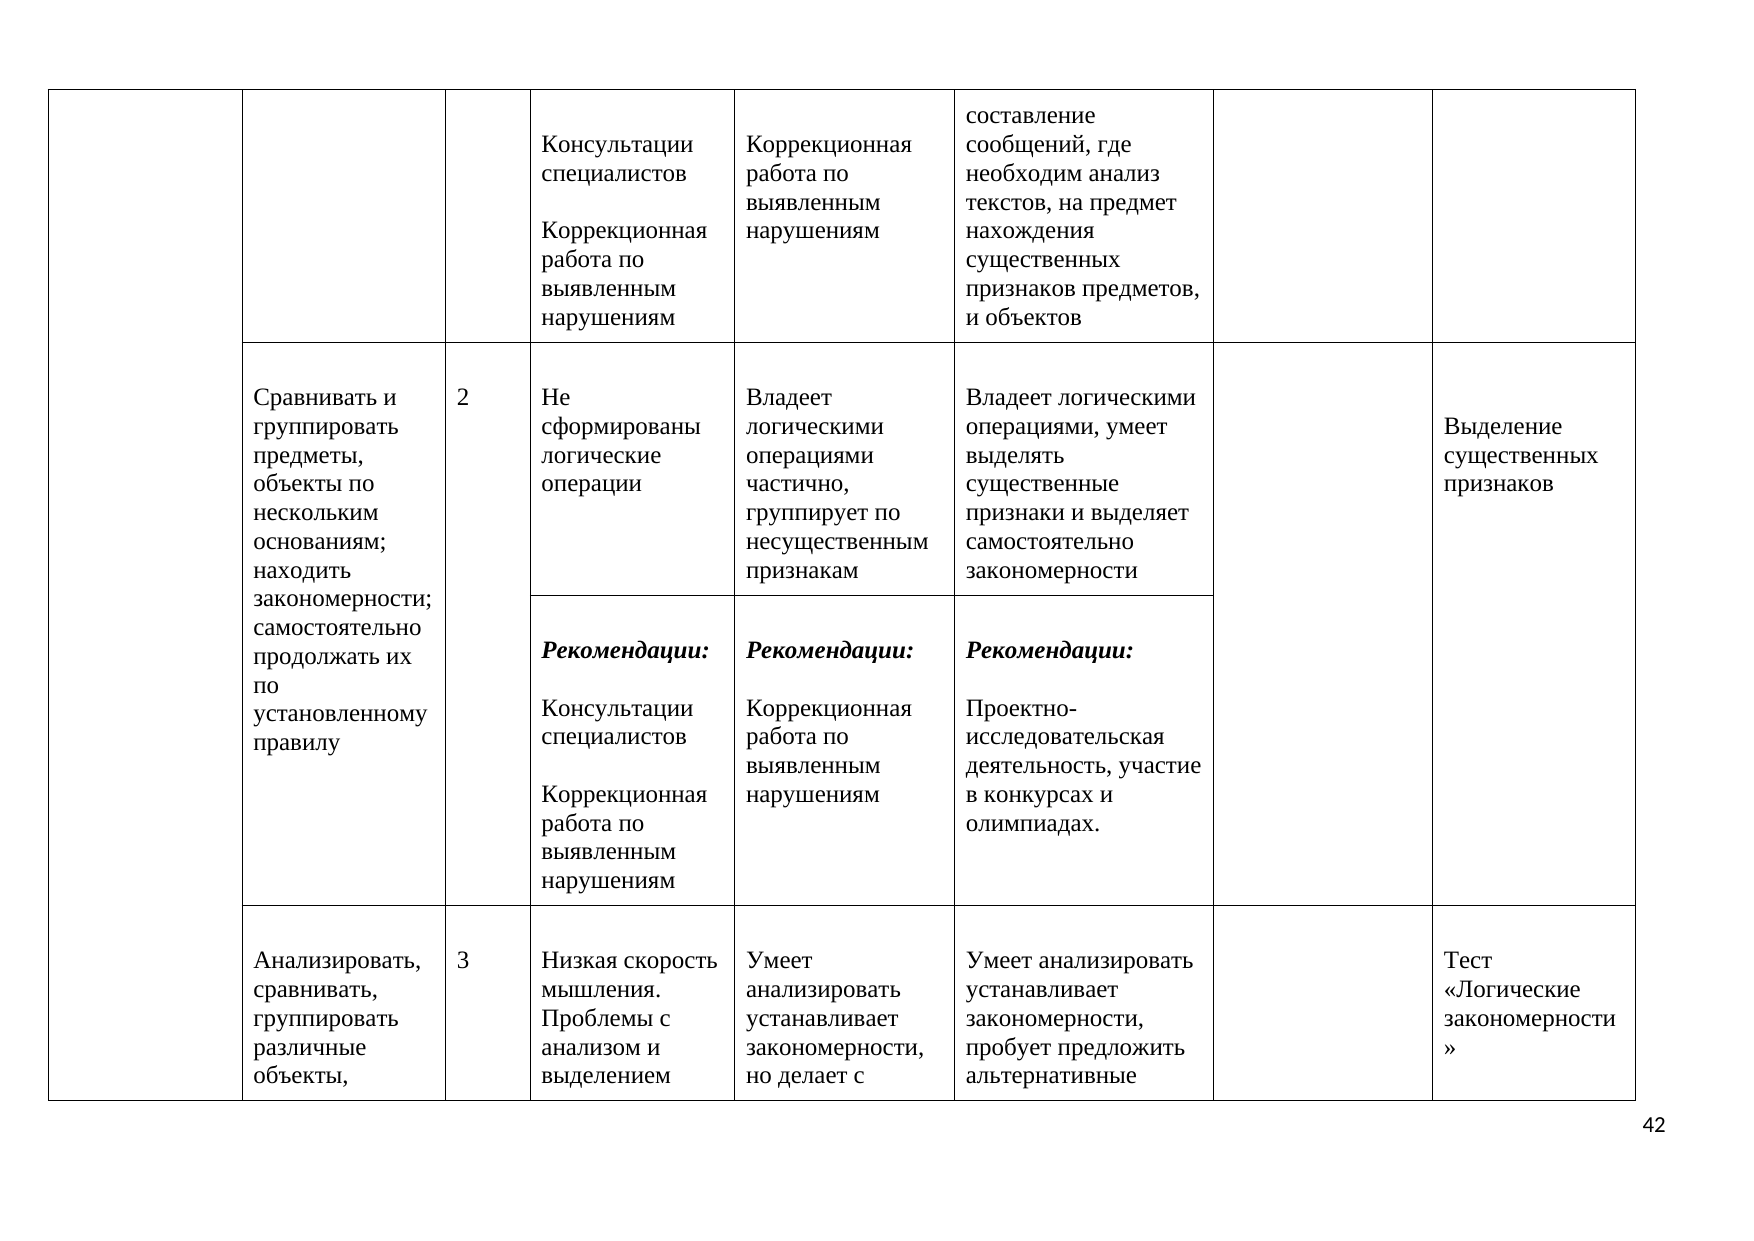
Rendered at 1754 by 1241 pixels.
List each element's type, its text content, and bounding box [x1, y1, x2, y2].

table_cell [243, 906, 445, 1100]
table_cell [531, 90, 734, 342]
table_cell Сравнивать и группировать предметы, объекты по нескольким основаниям; находить закономерности; самостоятельно продолжать их по установленному правилу [243, 343, 445, 905]
table_cell Не сформированы логические операции [531, 343, 734, 594]
table_cell 3 [446, 906, 530, 1100]
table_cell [531, 906, 734, 1100]
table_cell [735, 90, 954, 342]
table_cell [955, 906, 1213, 1100]
table_cell Рекомендации: Проектно-исследовательская деятельность, участие в конкурсах и олимпиадах. [955, 596, 1213, 905]
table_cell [1433, 906, 1635, 1100]
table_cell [955, 90, 1213, 342]
table_cell Владеет логическими операциями, умеет выделять существенные признаки и выделяет самостоятельно закономерности [955, 343, 1213, 594]
table_cell Выделение существенных признаков [1433, 343, 1635, 905]
table_cell [1214, 343, 1432, 905]
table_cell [735, 906, 954, 1100]
table_cell Рекомендации: Коррекционная работа по выявленным нарушениям [735, 596, 954, 905]
table_cell Рекомендации: Консультации специалистов Коррекционная работа по выявленным нарушениям [531, 596, 734, 905]
table_cell 2 [446, 343, 530, 905]
table_cell [1214, 906, 1432, 1100]
table_cell Владеет логическими операциями частично, группирует по несущественным признакам [735, 343, 954, 594]
